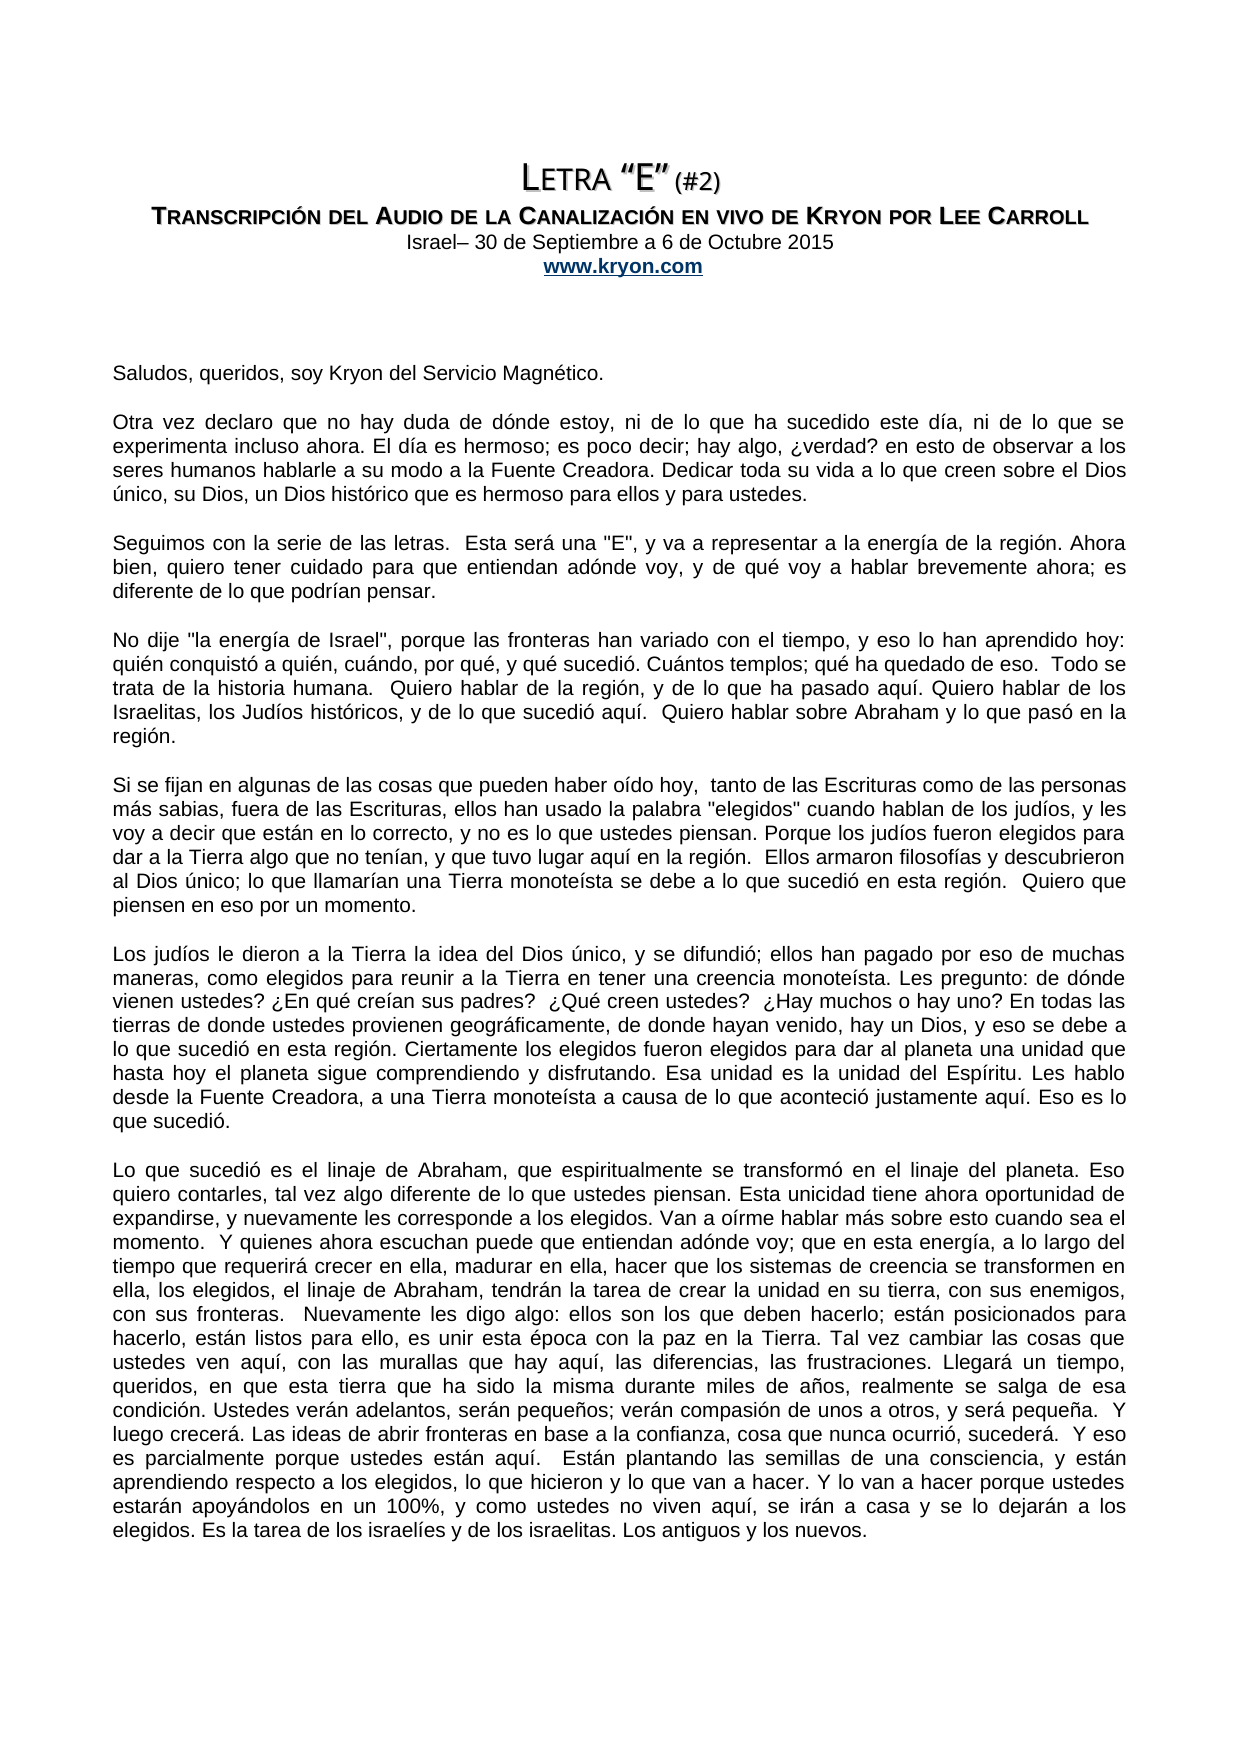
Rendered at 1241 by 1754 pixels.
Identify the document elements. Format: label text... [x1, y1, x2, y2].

text Saludos, queridos, soy Kryon del Servicio Magnético. [112, 361, 1128, 385]
text Los judíos le dieron a la Tierra la idea del Dios único, y se difundió; ellos han pagado por eso de muchas maneras, como elegidos para reunir a la Tierra en tener una creencia monoteísta. Les pregunto: de dónde vienen ustedes? ¿En qué creían sus padres? ¿Qué creen ustedes? ¿Hay muchos o hay uno? En todas las tierras de donde ustedes provienen geográficamente, de donde hayan venido, hay un Dios, y eso se debe a lo que sucedió en esta región. Ciertamente los elegidos fueron elegidos para dar al planeta una unidad que hasta hoy el planeta sigue comprendiendo y disfrutando. Esa unidad es la unidad del Espíritu. Les hablo desde la Fuente Creadora, a una Tierra monoteísta a causa de lo que aconteció justamente aquí. Eso es lo que sucedió. [112, 941, 1128, 1133]
text Otra vez declaro que no hay duda de dónde estoy, ni de lo que ha sucedido este día, ni de lo que se experimenta incluso ahora. El día es hermoso; es poco decir; hay algo, ¿verdad? en esto de observar a los seres humanos hablarle a su modo a la Fuente Creadora. Dedicar toda su vida a lo que creen sobre el Dios único, su Dios, un Dios histórico que es hermoso para ellos y para ustedes. [112, 410, 1128, 506]
text Si se fijan en algunas de las cosas que pueden haber oído hoy, tanto de las Escrituras como de las personas más sabias, fuera de las Escrituras, ellos han usado la palabra "elegidos" cuando hablan de los judíos, y les voy a decir que están en lo correcto, y no es lo que ustedes piensan. Porque los judíos fueron elegidos para dar a la Tierra algo que no tenían, y que tuvo lugar aquí en la región. Ellos armaron filosofías y descubrieron al Dios único; lo que llamarían una Tierra monoteísta se debe a lo que sucedió en esta región. Quiero que piensen en eso por un momento. [112, 773, 1128, 916]
text Seguimos con la serie de las letras. Esta será una "E", y va a representar a la energía de la región. Ahora bien, quiero tener cuidado para que entiendan adónde voy, y de qué voy a hablar brevemente ahora; es diferente de lo que podrían pensar. [112, 531, 1128, 603]
text No dije "la energía de Israel", porque las fronteras han variado con el tiempo, y eso lo han aprendido hoy: quién conquistó a quién, cuándo, por qué, y qué sucedió. Cuántos templos; qué ha quedado de eso. Todo se trata de la historia humana. Quiero hablar de la región, y de lo que ha pasado aquí. Quiero hablar de los Israelitas, los Judíos históricos, y de lo que sucedió aquí. Quiero hablar sobre Abraham y lo que pasó en la región. [112, 628, 1128, 748]
text Lo que sucedió es el linaje de Abraham, que espiritualmente se transformó en el linaje del planeta. Eso quiero contarles, tal vez algo diferente de lo que ustedes piensan. Esta unicidad tiene ahora oportunidad de expandirse, y nuevamente les corresponde a los elegidos. Van a oírme hablar más sobre esto cuando sea el momento. Y quienes ahora escuchan puede que entiendan adónde voy; que en esta energía, a lo largo del tiempo que requerirá crecer en ella, madurar en ella, hacer que los sistemas de creencia se transformen en ella, los elegidos, el linaje de Abraham, tendrán la tarea de crear la unidad en su tierra, con sus enemigos, con sus fronteras. Nuevamente les digo algo: ellos son los que deben hacerlo; están posicionados para hacerlo, están listos para ello, es unir esta época con la paz en la Tierra. Tal vez cambiar las cosas que ustedes ven aquí, con las murallas que hay aquí, las diferencias, las frustraciones. Llegará un tiempo, queridos, en que esta tierra que ha sido la misma durante miles de años, realmente se salga de esa condición. Ustedes verán adelantos, serán pequeños; verán compasión de unos a otros, y será pequeña. Y luego crecerá. Las ideas de abrir fronteras en base a la confianza, cosa que nunca ocurrió, sucederá. Y eso es parcialmente porque ustedes están aquí. Están plantando las semillas de una consciencia, y están aprendiendo respecto a los elegidos, lo que hicieron y lo que van a hacer. Y lo van a hacer porque ustedes estarán apoyándolos en un 100%, y como ustedes no viven aquí, se irán a casa y se lo dejarán a los elegidos. Es la tarea de los israelíes y de los israelitas. Los antiguos y los nuevos. [112, 1158, 1128, 1541]
text Letra “E” (#2) Transcripción del Audio de la Canalización en vivo de Kryon por Lee Carroll Israel– 30 de Septiembre a 6 de Octubre 2015 www.kryon.com [112, 150, 1128, 278]
